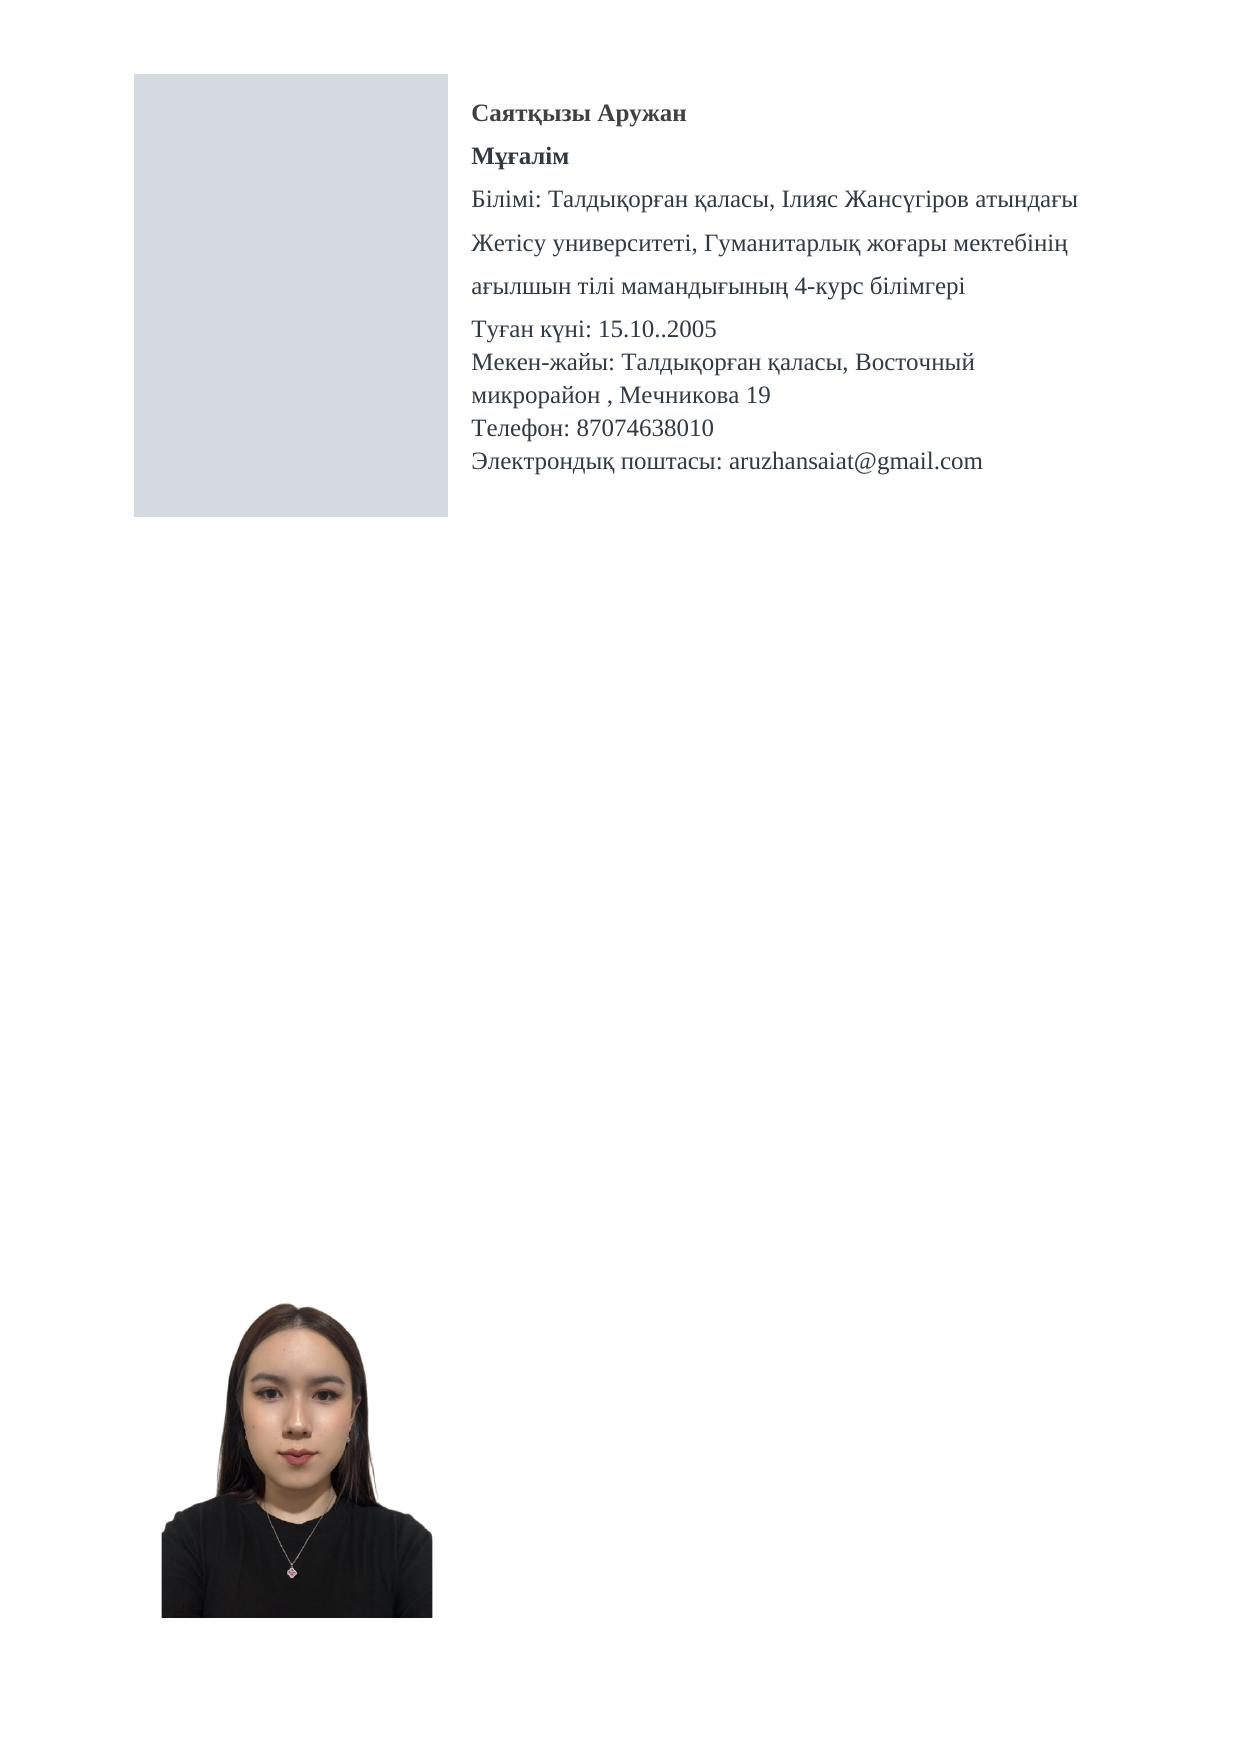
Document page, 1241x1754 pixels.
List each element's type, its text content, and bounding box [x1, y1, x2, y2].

table_header [134, 74, 448, 517]
picture [161, 1256, 433, 1618]
table_header Саятқызы Аружан Мұғалім Білімі: Талдықорған қаласы, Ілияс Жансүгіров атындағы Жетісу университеті, Гуманитарлық жоғары мектебінің ағылшын тілі мамандығының 4-курс білімгері Туған күні: 15.10..2005 Мекен-жайы: Талдықорған қаласы, Восточный микрорайон , Мечникова 19 Телефон: 87074638010 Электрондық поштасы: aruzhansaiat@gmail.com [450, 76, 1106, 517]
